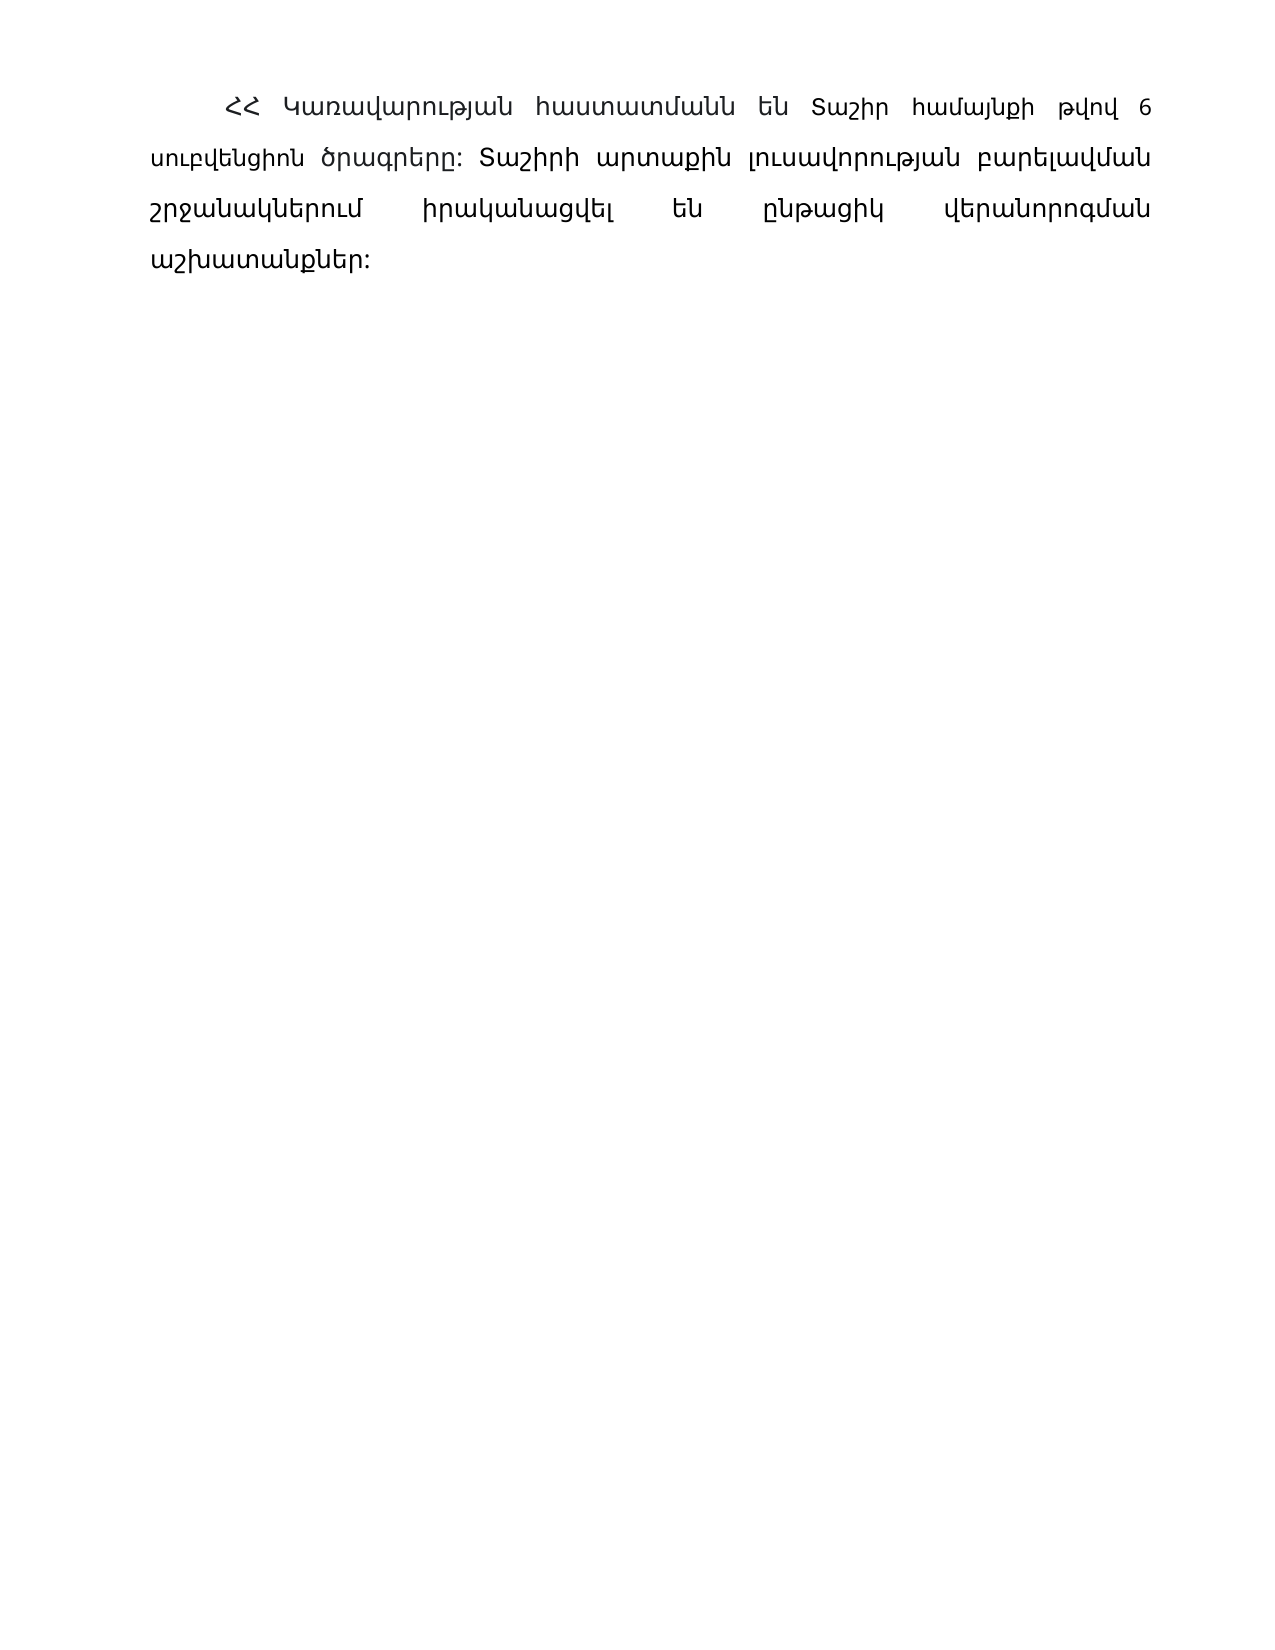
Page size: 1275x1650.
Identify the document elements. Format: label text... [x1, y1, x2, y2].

text ՀՀ Կառավարության հաստատմանն են Տաշիր համայնքի թվով 6 սուբվենցիոն ծրագրերը: Տաշիրի արտաքին լուսավորության բարելավման շրջանակներում իրականացվել են ընթացիկ վերանորոգման աշխատանքներ: [150, 89, 1152, 276]
